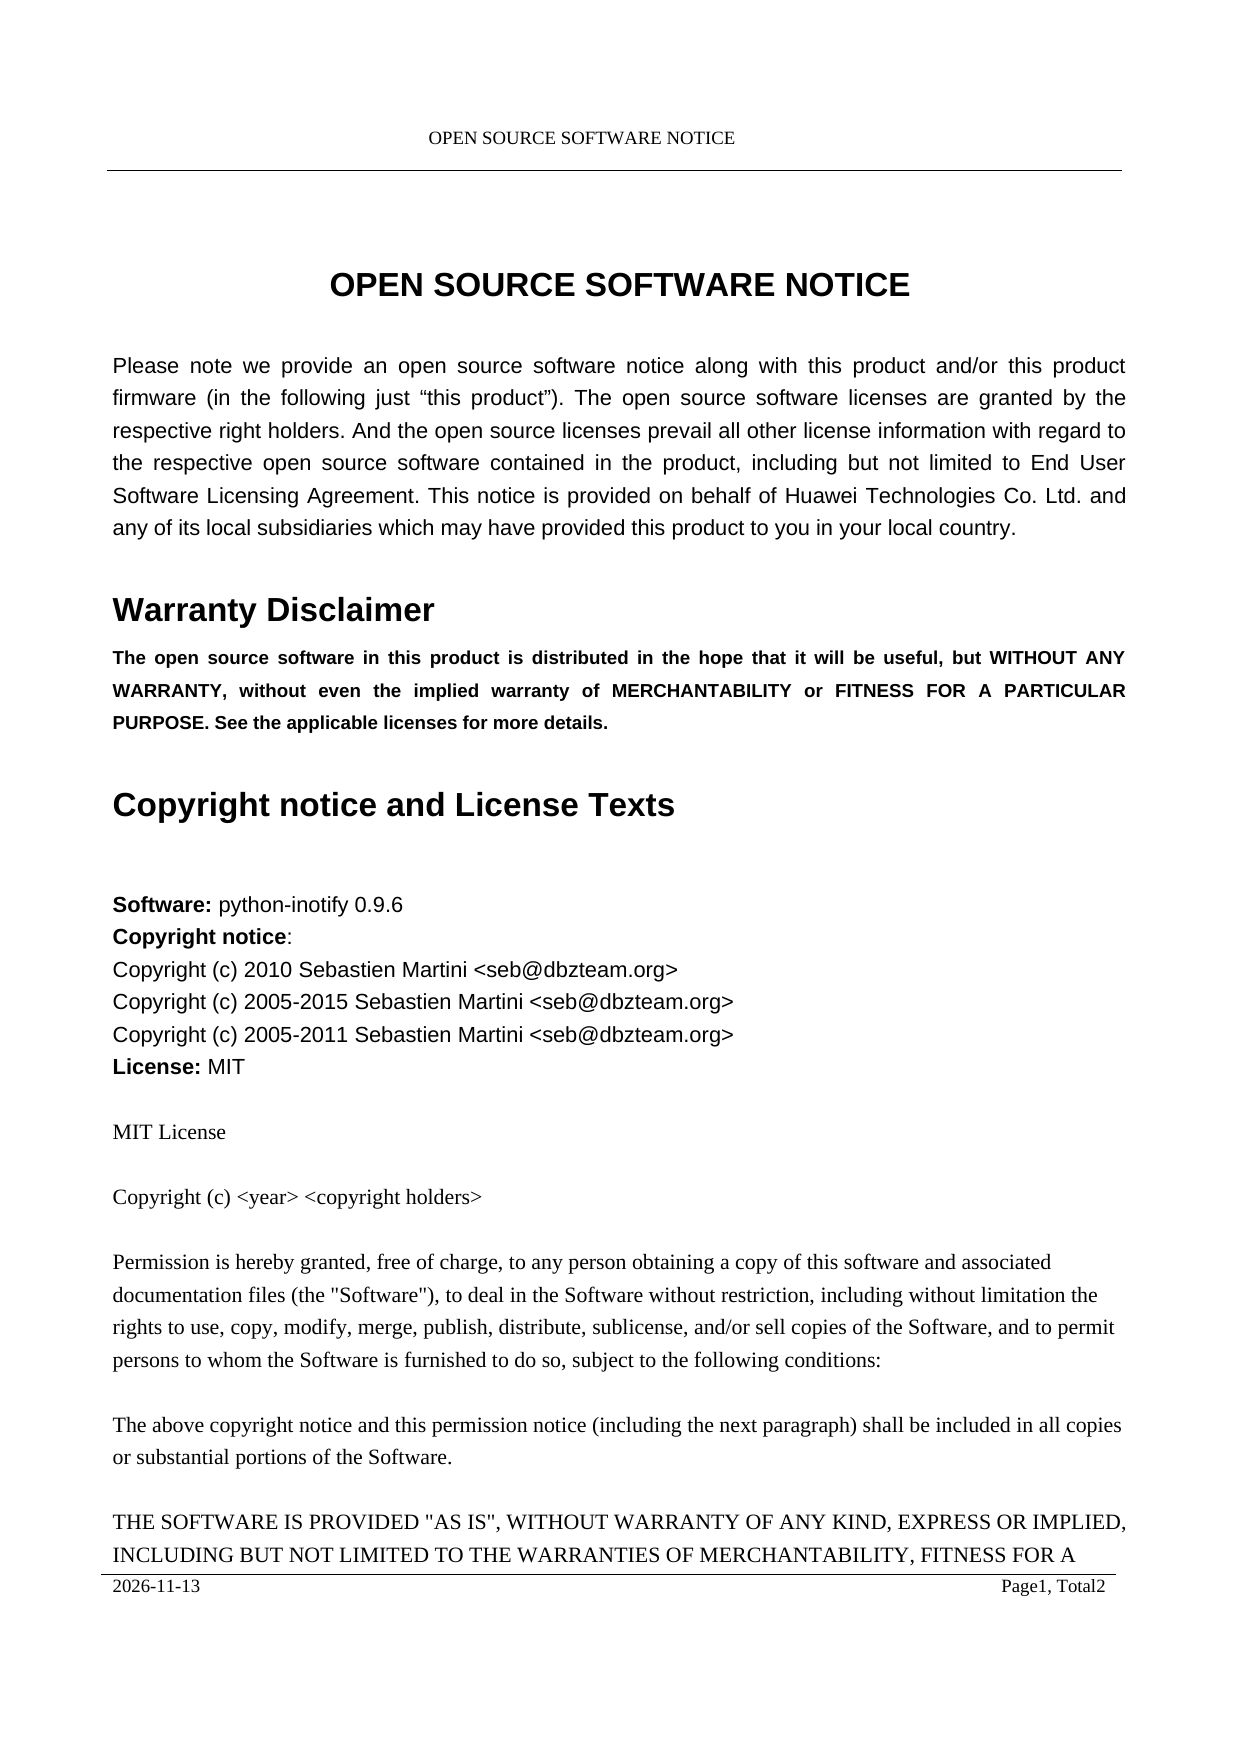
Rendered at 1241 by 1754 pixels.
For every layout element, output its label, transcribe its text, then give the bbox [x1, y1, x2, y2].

text Copyright (c) 2005-2015 Sebastien Martini <seb@dbzteam.org> [112, 986, 1128, 1018]
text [112, 1051, 1128, 1571]
text Copyright notice: [112, 921, 1128, 953]
text Please note we provide an open source software notice along with this product and/or this product firmware (in the following just “this product”). The open source software licenses are granted by the respective right holders. And the open source licenses prevail all other license information with regard to the respective open source software contained in the product, including but not limited to End User Software Licensing Agreement. This notice is provided on behalf of Huawei Technologies Co. Ltd. and any of its local subsidiaries which may have provided this product to you in your local country. [112, 349, 1128, 544]
text Copyright (c) 2010 Sebastien Martini <seb@dbzteam.org> [112, 953, 1128, 986]
text Copyright notice and License Texts [112, 771, 1128, 836]
text Copyright (c) 2005-2011 Sebastien Martini <seb@dbzteam.org> [112, 1018, 1128, 1051]
text The open source software in this product is distributed in the hope that it will be useful, but WITHOUT ANY WARRANTY, without even the implied warranty of MERCHANTABILITY or FITNESS FOR A PARTICULAR PURPOSE. See the applicable licenses for more details. [112, 641, 1128, 739]
text OPEN SOURCE SOFTWARE NOTICE [112, 251, 1128, 316]
text Warranty Disclaimer [112, 576, 1128, 641]
text Software: python-inotify 0.9.6 [112, 888, 1128, 921]
